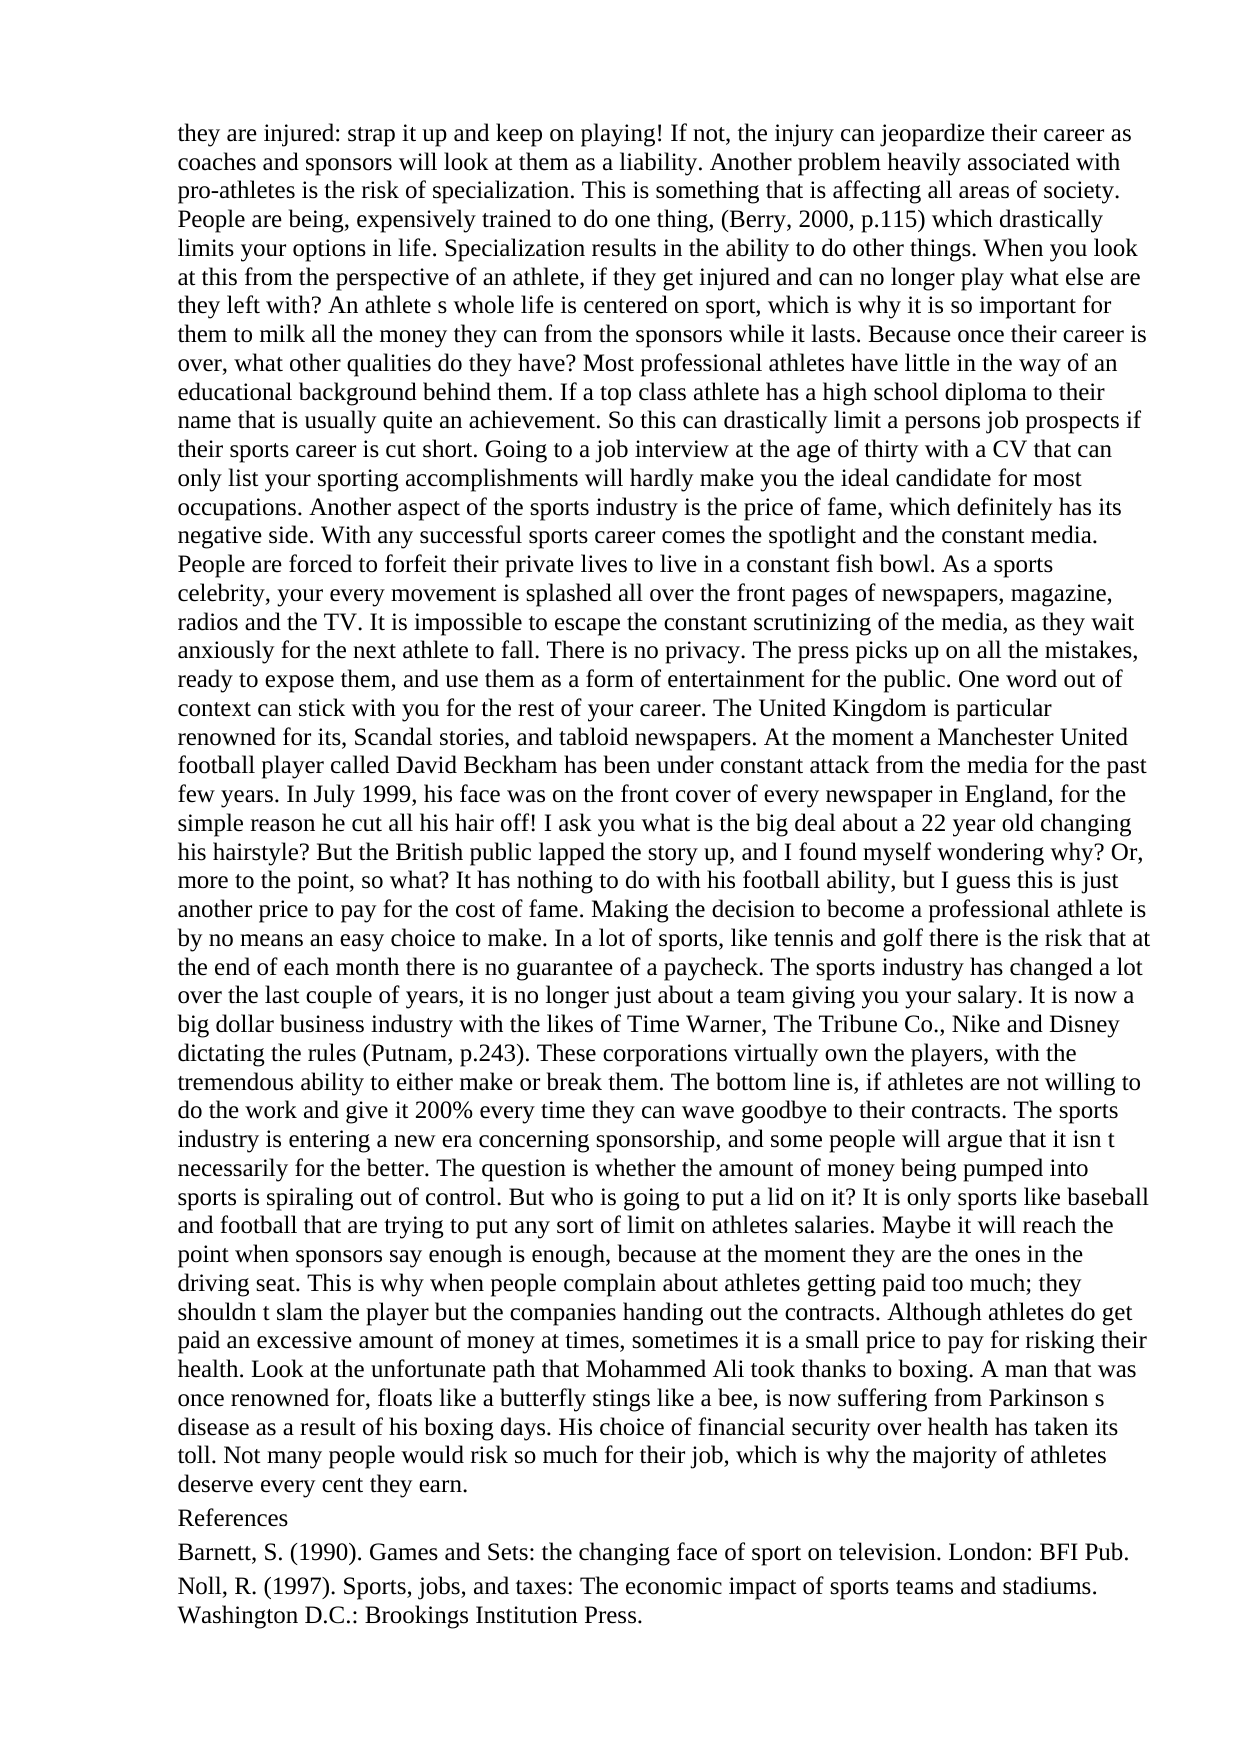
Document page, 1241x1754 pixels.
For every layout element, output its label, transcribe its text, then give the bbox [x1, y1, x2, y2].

text References [177, 1503, 1152, 1532]
text Barnett, S. (1990). Games and Sets: the changing face of sport on television. London: BFI Pub. [177, 1537, 1152, 1566]
text Noll, R. (1997). Sports, jobs, and taxes: The economic impact of sports teams and stadiums. Washington D.C.: Brookings Institution Press. [177, 1571, 1152, 1628]
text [177, 118, 1152, 1498]
